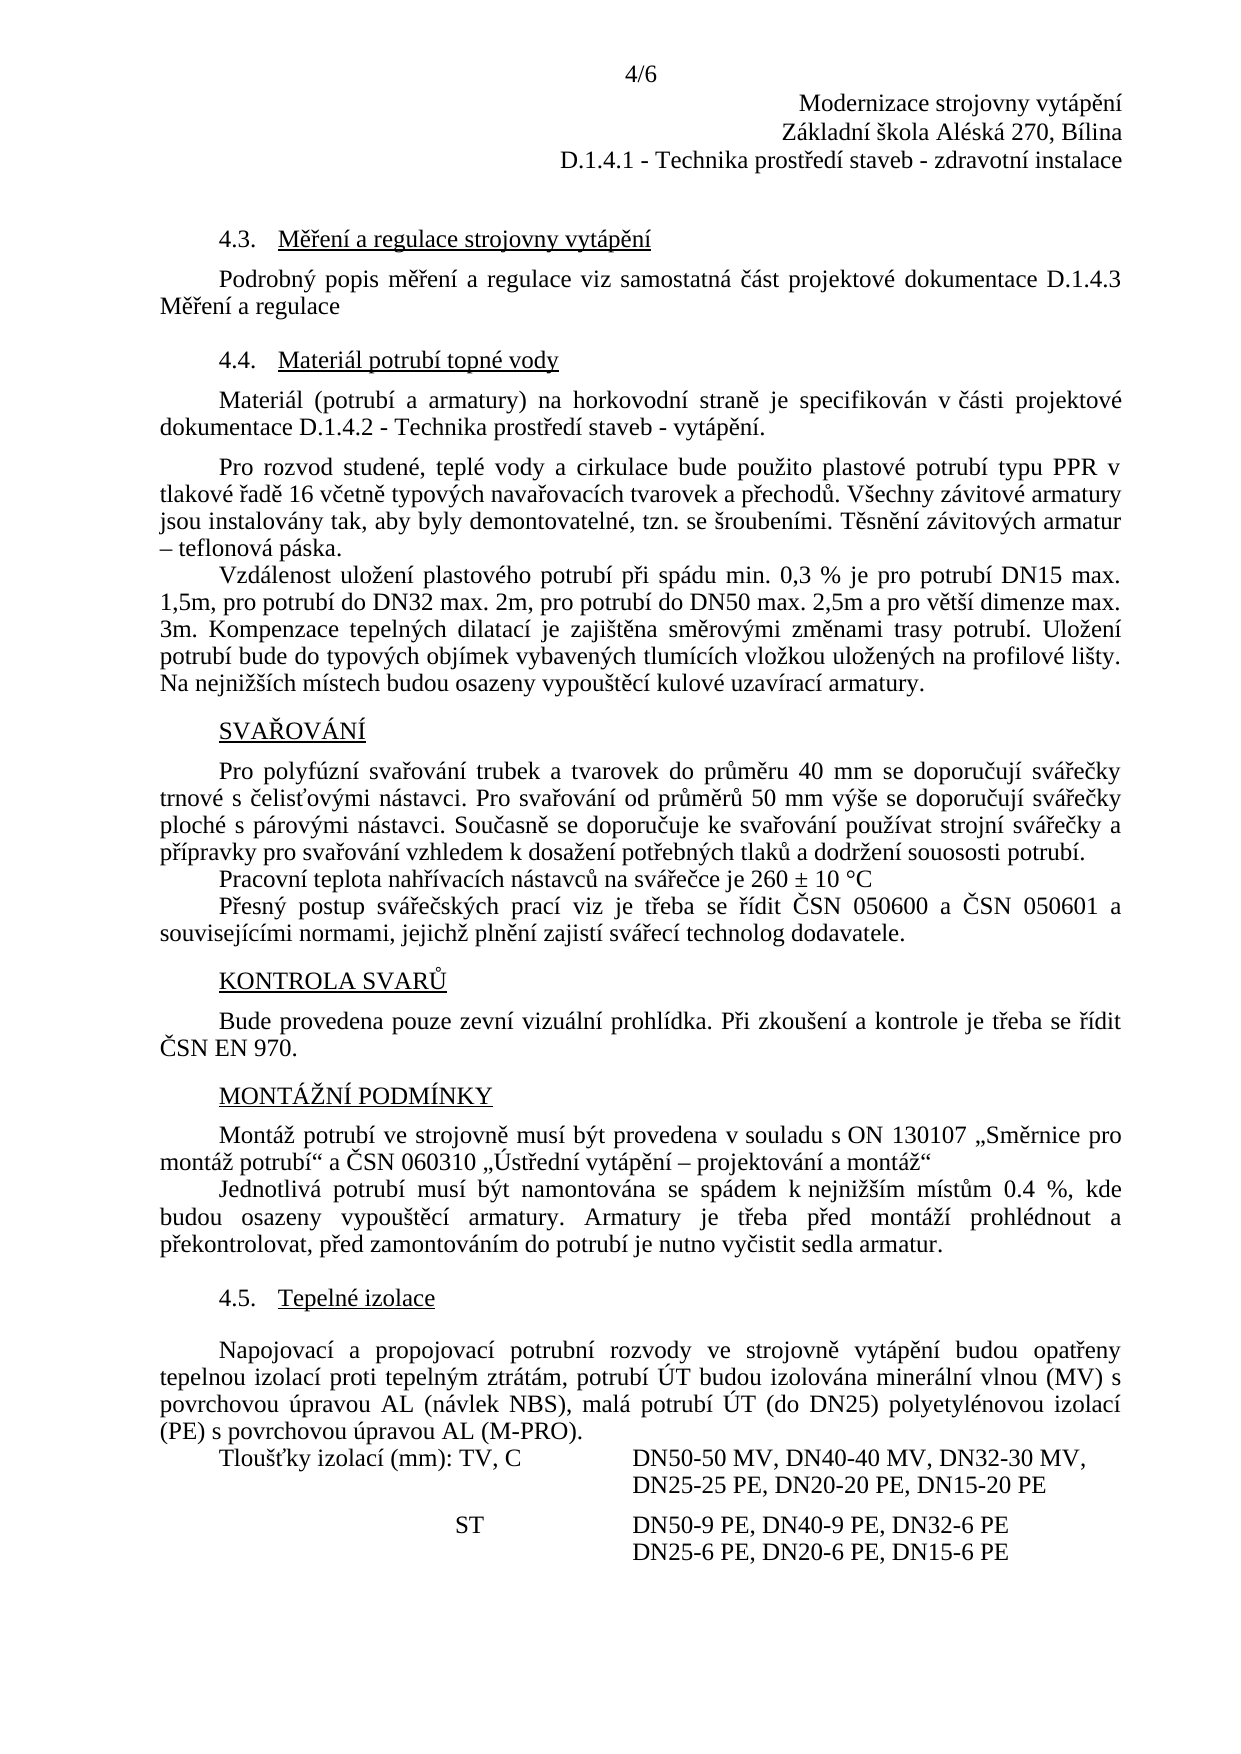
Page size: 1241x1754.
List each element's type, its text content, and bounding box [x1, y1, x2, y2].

text Pro polyfúzní svařování trubek a tvarovek do průměru 40 mm se doporučují svářečky trnové s čelisťovými nástavci. Pro svařování od průměrů 50 mm výše se doporučují svářečky ploché s párovými nástavci. Současně se doporučuje ke svařování používat strojní svářečky a přípravky pro svařování vzhledem k dosažení potřebných tlaků a dodržení souososti potrubí. [159, 757, 1122, 866]
text Pracovní teplota nahřívacích nástavců na svářečce je 260 ± 10 °C [159, 866, 1122, 893]
text Materiál (potrubí a armatury) na horkovodní straně je specifikován v části projektové dokumentace D.1.4.2 - Technika prostředí staveb - vytápění. [159, 387, 1122, 441]
text Pro rozvod studené, teplé vody a cirkulace bude použito plastové potrubí typu PPR v tlakové řadě 16 včetně typových navařovacích tvarovek a přechodů. Všechny závitové armatury jsou instalovány tak, aby byly demontovatelné, tzn. se šroubeními. Těsnění závitových armatur – teflonová páska. [159, 453, 1122, 562]
text MONTÁŽNÍ PODMÍNKY [159, 1082, 1122, 1109]
text ST DN50-9 PE, DN40-9 PE, DN32-6 PE [396, 1512, 1122, 1539]
text Tloušťky izolací (mm): TV, C DN50-50 MV, DN40-40 MV, DN32-30 MV, [159, 1445, 1122, 1472]
text Napojovací a propojovací potrubní rozvody ve strojovně vytápění budou opatřeny tepelnou izolací proti tepelným ztrátám, potrubí ÚT budou izolována minerální vlnou (MV) s povrchovou úpravou AL (návlek NBS), malá potrubí ÚT (do DN25) polyetylénovou izolací (PE) s povrchovou úpravou AL (M-PRO). [159, 1337, 1122, 1445]
text DN25-6 PE, DN20-6 PE, DN15-6 PE [573, 1539, 1122, 1566]
text SVAŘOVÁNÍ [159, 718, 1122, 745]
text Vzdálenost uložení plastového potrubí při spádu min. 0,3 % je pro potrubí DN15 max. 1,5m, pro potrubí do DN32 max. 2m, pro potrubí do DN50 max. 2,5m a pro větší dimenze max. 3m. Kompenzace tepelných dilatací je zajištěna směrovými změnami trasy potrubí. Uložení potrubí bude do typových objímek vybavených tlumících vložkou uložených na profilové lišty. Na nejnižších místech budou osazeny vypouštěcí kulové uzavírací armatury. [159, 562, 1122, 697]
text Bude provedena pouze zevní vizuální prohlídka. Při zkoušení a kontrole je třeba se řídit ČSN EN 970. [159, 1007, 1122, 1062]
list Měření a regulace strojovny vytápění [159, 226, 1122, 253]
text Montáž potrubí ve strojovně musí být provedena v souladu s ON 130107 „Směrnice pro montáž potrubí“ a ČSN 060310 „Ústřední vytápění – projektování a montáž“ [159, 1122, 1122, 1176]
subtitle Podrobný popis měření a regulace viz samostatná část projektové dokumentace D.1.4.3 Měření a regulace [159, 266, 1122, 320]
list Tepelné izolace [159, 1284, 1122, 1312]
list Materiál potrubí topné vody [159, 347, 1122, 374]
text Jednotlivá potrubí musí být namontována se spádem k nejnižším místům 0.4 %, kde budou osazeny vypouštěcí armatury. Armatury je třeba před montáží prohlédnout a překontrolovat, před zamontováním do potrubí je nutno vyčistit sedla armatur. [159, 1176, 1122, 1257]
text KONTROLA SVARŮ [159, 968, 1122, 995]
text Přesný postup svářečských prací viz je třeba se řídit ČSN ČSN souvisejícími normami, jejichž plnění zajistí svářecí technolog dodavatele. [159, 893, 1122, 947]
text DN25-25 PE, DN20-20 PE, DN15-20 PE [573, 1472, 1122, 1499]
